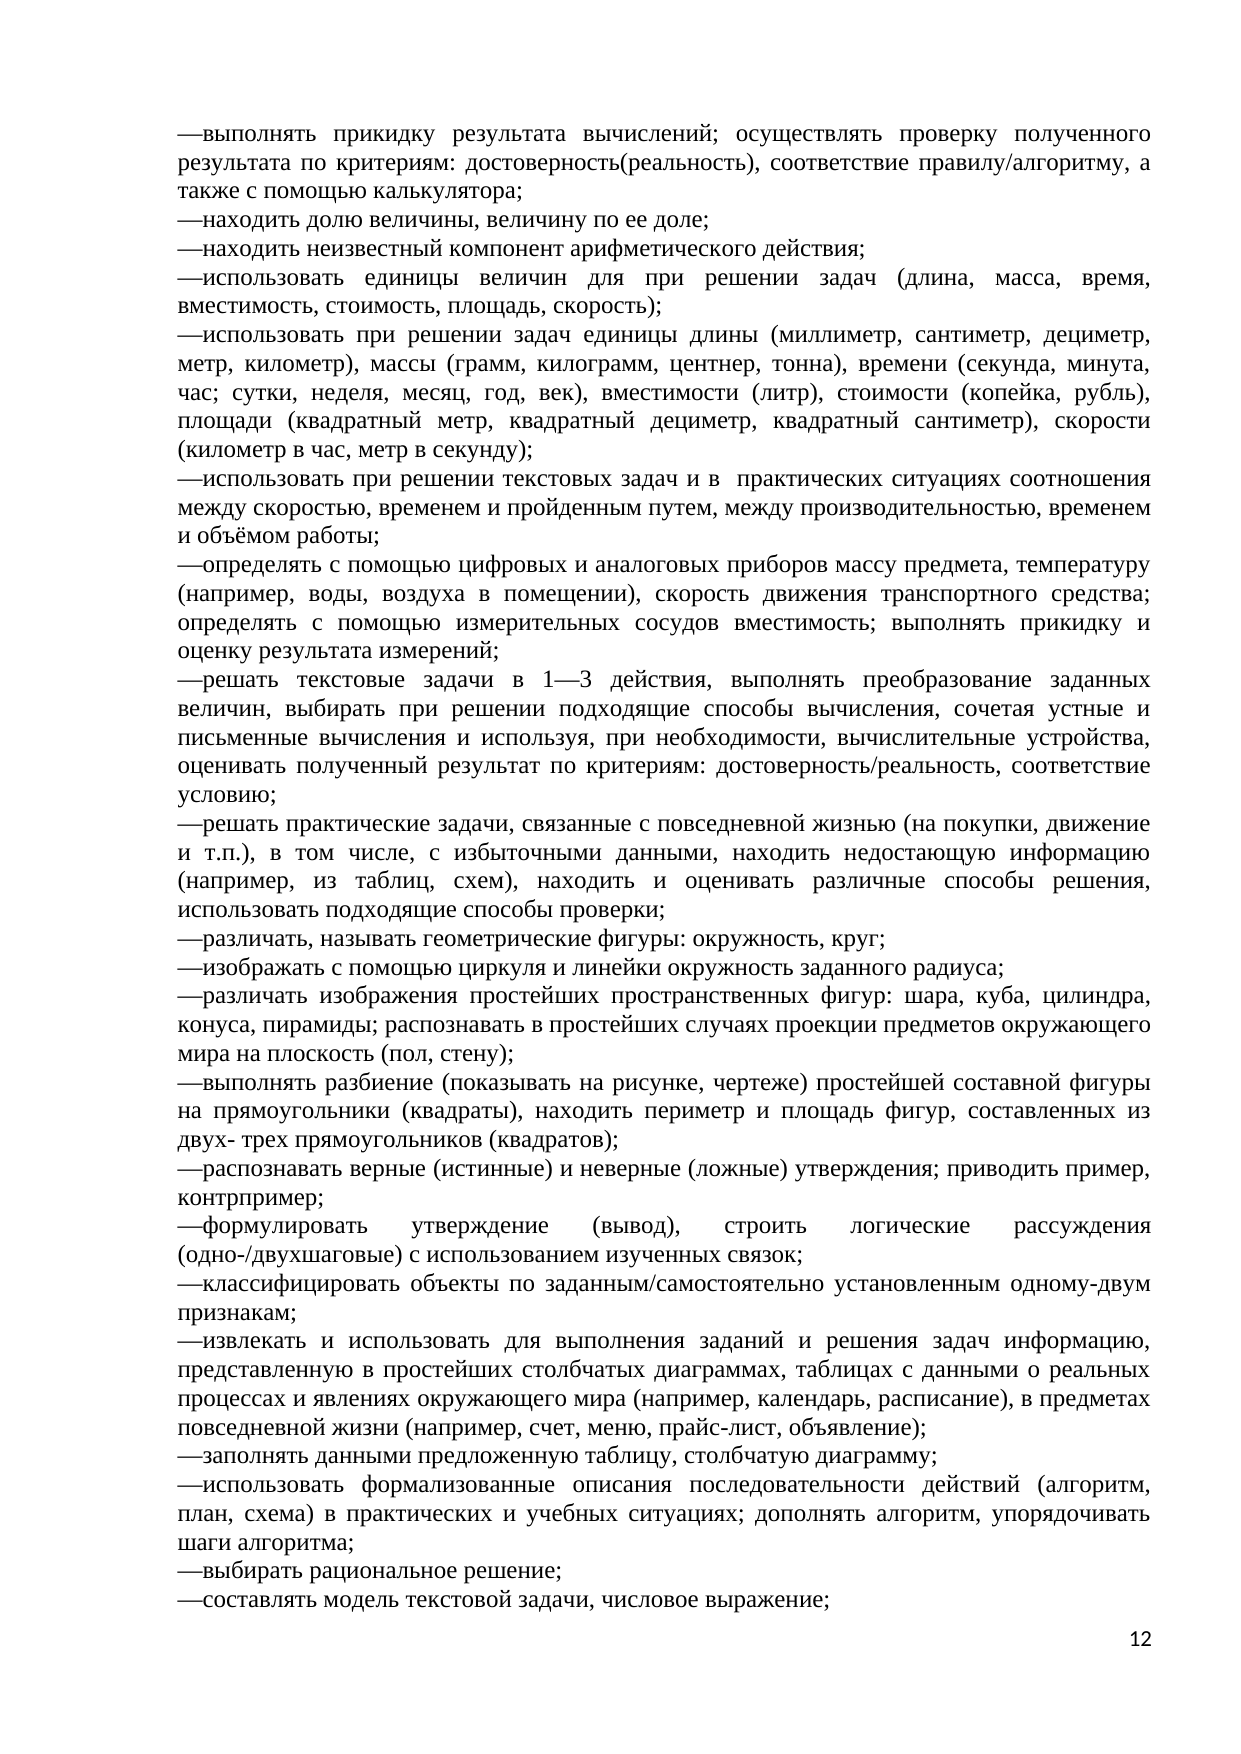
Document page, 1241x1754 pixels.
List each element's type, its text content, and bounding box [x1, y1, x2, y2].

text —использовать при решении задач единицы длины (миллиметр, сантиметр, дециметр, метр, километр), массы (грамм, килограмм, центнер, тонна), времени (секунда, минута, час; сутки, неделя, месяц, год, век), вместимости (литр), стоимости (копейка, рубль), площади (квадратный метр, квадратный дециметр, квадратный сантиметр), скорости (километр в час, метр в секунду); [177, 319, 1152, 463]
text —извлекать и использовать для выполнения заданий и решения задач информацию, представленную в простейших столбчатых диаграммах, таблицах с данными о реальных процессах и явлениях окружающего мира (например, календарь, расписание), в предметах повседневной жизни (например, счет, меню, прайс-лист, объявление); [177, 1326, 1152, 1441]
text —выбирать рациональное решение; [177, 1556, 1152, 1584]
text —использовать формализованные описания последовательности действий (алгоритм, план, схема) в практических и учебных ситуациях; дополнять алгоритм, упорядочивать шаги алгоритма; [177, 1469, 1152, 1556]
text —использовать единицы величин для при решении задач (длина, масса, время, вместимость, стоимость, площадь, скорость); [177, 262, 1152, 319]
text —решать текстовые задачи в 1—3 действия, выполнять преобразование заданных величин, выбирать при решении подходящие способы вычисления, сочетая устные и письменные вычисления и используя, при необходимости, вычислительные устройства, оценивать полученный результат по критериям: достоверность/реальность, соответствие условию; [177, 664, 1152, 808]
text —выполнять прикидку результата вычислений; осуществлять проверку полученного результата по критериям: достоверность(реальность), соответствие правилу/алгоритму, а также с помощью калькулятора; [177, 118, 1152, 204]
text —изображать с помощью циркуля и линейки окружность заданного радиуса; [177, 952, 1152, 981]
text —выполнять разбиение (показывать на рисунке, чертеже) простейшей составной фигуры на прямоугольники (квадраты), находить периметр и площадь фигур, составленных из двух- трех прямоугольников (квадратов); [177, 1067, 1152, 1153]
text —формулировать утверждение (вывод), строить логические рассуждения (одно-/двухшаговые) с использованием изученных связок; [177, 1211, 1152, 1268]
text —определять с помощью цифровых и аналоговых приборов массу предмета, температуру (например, воды, воздуха в помещении), скорость движения транспортного средства; определять с помощью измерительных сосудов вместимость; выполнять прикидку и оценку результата измерений; [177, 549, 1152, 664]
text —находить неизвестный компонент арифметического действия; [177, 233, 1152, 262]
text —различать, называть геометрические фигуры: окружность, круг; [177, 923, 1152, 952]
text —решать практические задачи, связанные с повседневной жизнью (на покупки, движение и т.п.), в том числе, с избыточными данными, находить недостающую информацию (например, из таблиц, схем), находить и оценивать различные способы решения, использовать подходящие способы проверки; [177, 808, 1152, 923]
text —заполнять данными предложенную таблицу, столбчатую диаграмму; [177, 1441, 1152, 1469]
text —составлять модель текстовой задачи, числовое выражение; [177, 1584, 1152, 1613]
text —использовать при решении текстовых задач и в практических ситуациях соотношения между скоростью, временем и пройденным путем, между производительностью, временем и объёмом работы; [177, 463, 1152, 549]
text —распознавать верные (истинные) и неверные (ложные) утверждения; приводить пример, контрпример; [177, 1153, 1152, 1211]
text —различать изображения простейших пространственных фигур: шара, куба, цилиндра, конуса, пирамиды; распознавать в простейших случаях проекции предметов окружающего мира на плоскость (пол, стену); [177, 981, 1152, 1067]
text —находить долю величины, величину по ее доле; [177, 204, 1152, 233]
text —классифицировать объекты по заданным/самостоятельно установленным одному-двум признакам; [177, 1268, 1152, 1326]
